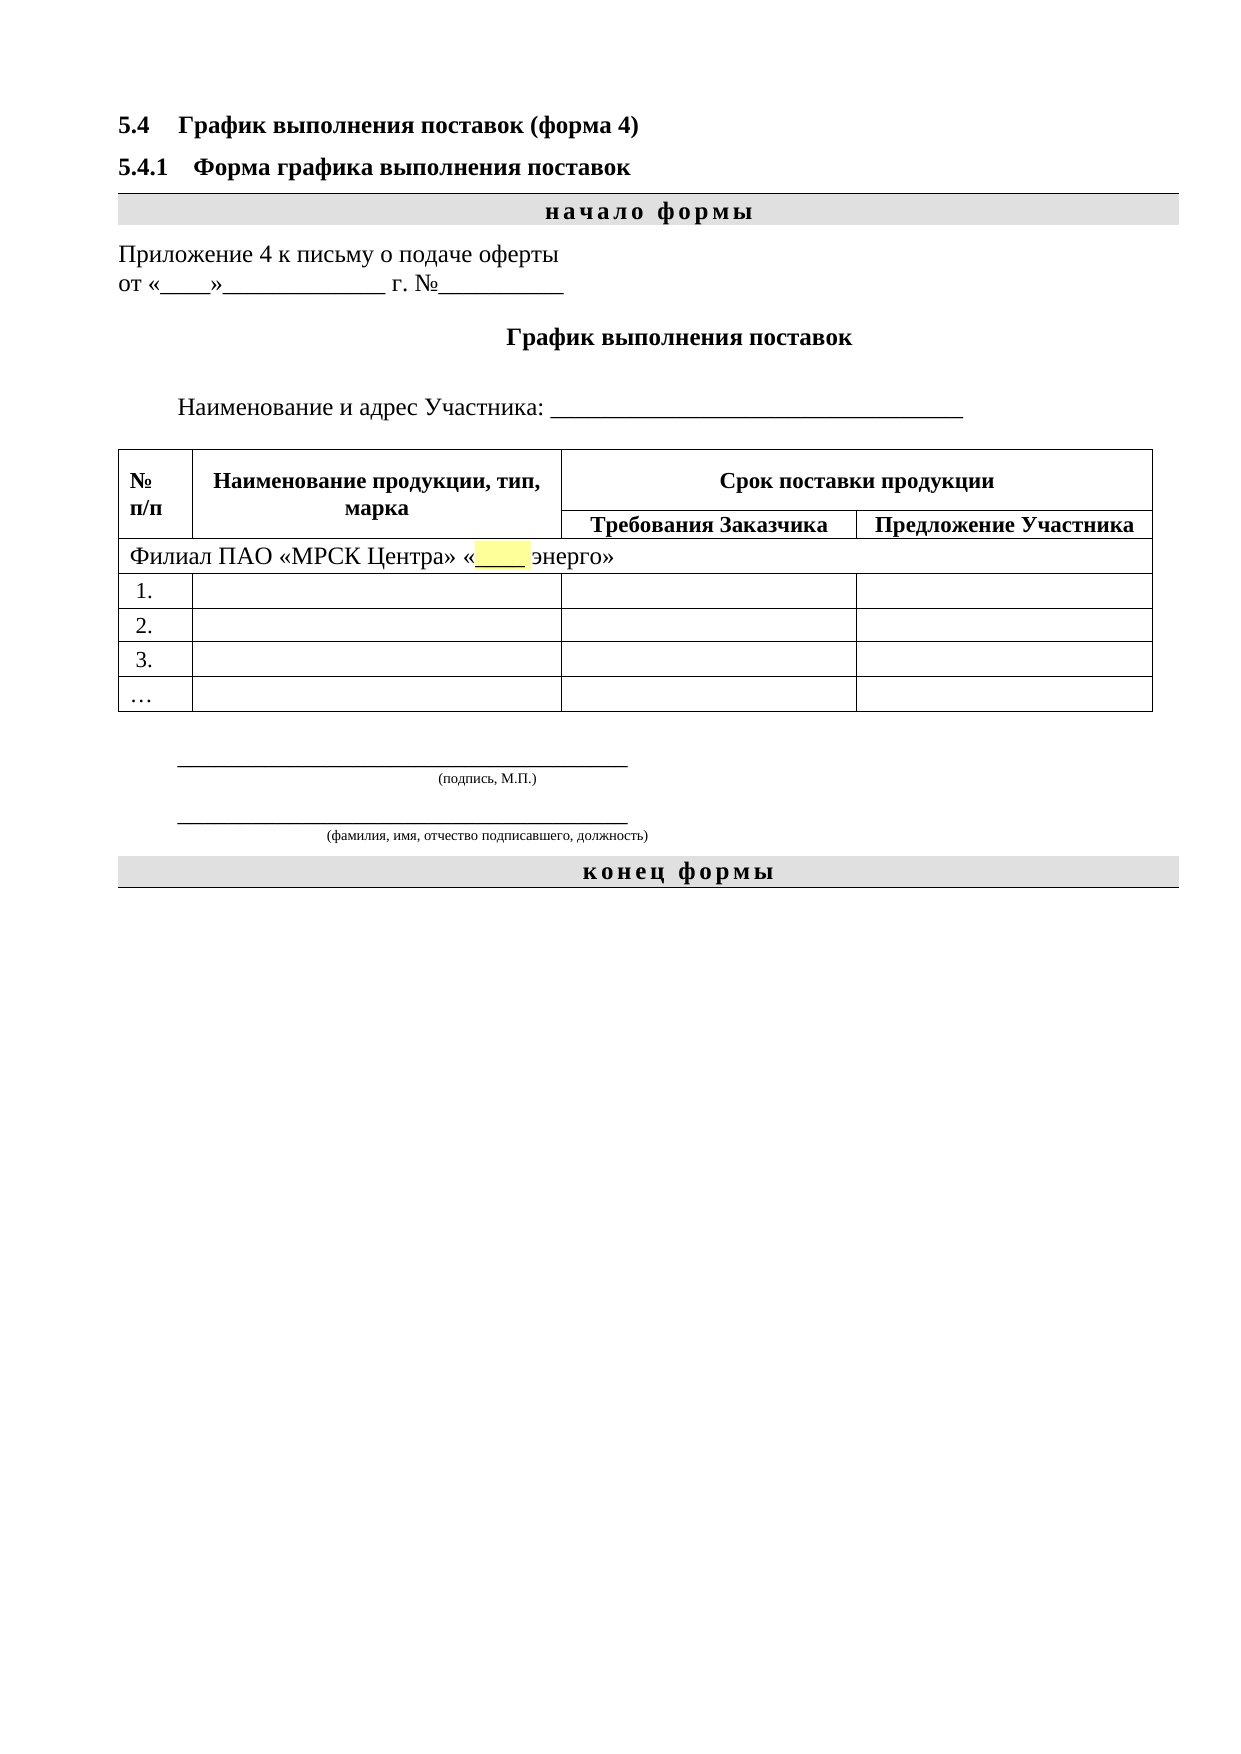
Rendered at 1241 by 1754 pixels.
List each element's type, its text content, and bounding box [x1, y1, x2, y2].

text ____________________________________ [118, 741, 1181, 770]
text Наименование и адрес Участника: _________________________________ [118, 392, 1181, 420]
table_cell [119, 574, 192, 607]
table_cell [562, 574, 856, 607]
table_cell … [119, 677, 192, 711]
table_cell [119, 642, 192, 676]
text (фамилия, имя, отчество подписавшего, должность) [118, 827, 797, 856]
table_cell [857, 609, 1152, 641]
table_cell [562, 677, 856, 711]
text График выполнения поставок [118, 322, 1181, 350]
table_header Наименование продукции, тип, марка [193, 450, 561, 537]
table_cell [193, 642, 561, 676]
table_cell Предложение Участника [857, 511, 1152, 537]
table_cell Филиал ПАО «МРСК Центра» «____ энерго» [119, 539, 1152, 572]
table_cell [562, 609, 856, 641]
table_cell [193, 677, 561, 711]
table_header № п/п [119, 450, 192, 537]
table_cell [119, 609, 192, 641]
table_cell [193, 574, 561, 607]
text конец формы [118, 856, 1179, 887]
text Приложение 4 к письму о подаче оферты от «____»_____________ г. №__________ [118, 239, 1181, 297]
subtitle Форма графика выполнения поставок [118, 152, 1181, 180]
table_cell [857, 642, 1152, 676]
table_cell [857, 677, 1152, 711]
text ____________________________________ [118, 798, 1181, 827]
table_cell Требования Заказчика [562, 511, 856, 537]
table_header Срок поставки продукции [562, 450, 1152, 510]
subtitle График выполнения поставок (форма 4) [118, 110, 1181, 139]
table_cell [857, 574, 1152, 607]
table_cell [193, 609, 561, 641]
table_cell [562, 642, 856, 676]
text (подпись, М.П.) [118, 770, 797, 798]
text начало формы [118, 194, 1179, 225]
